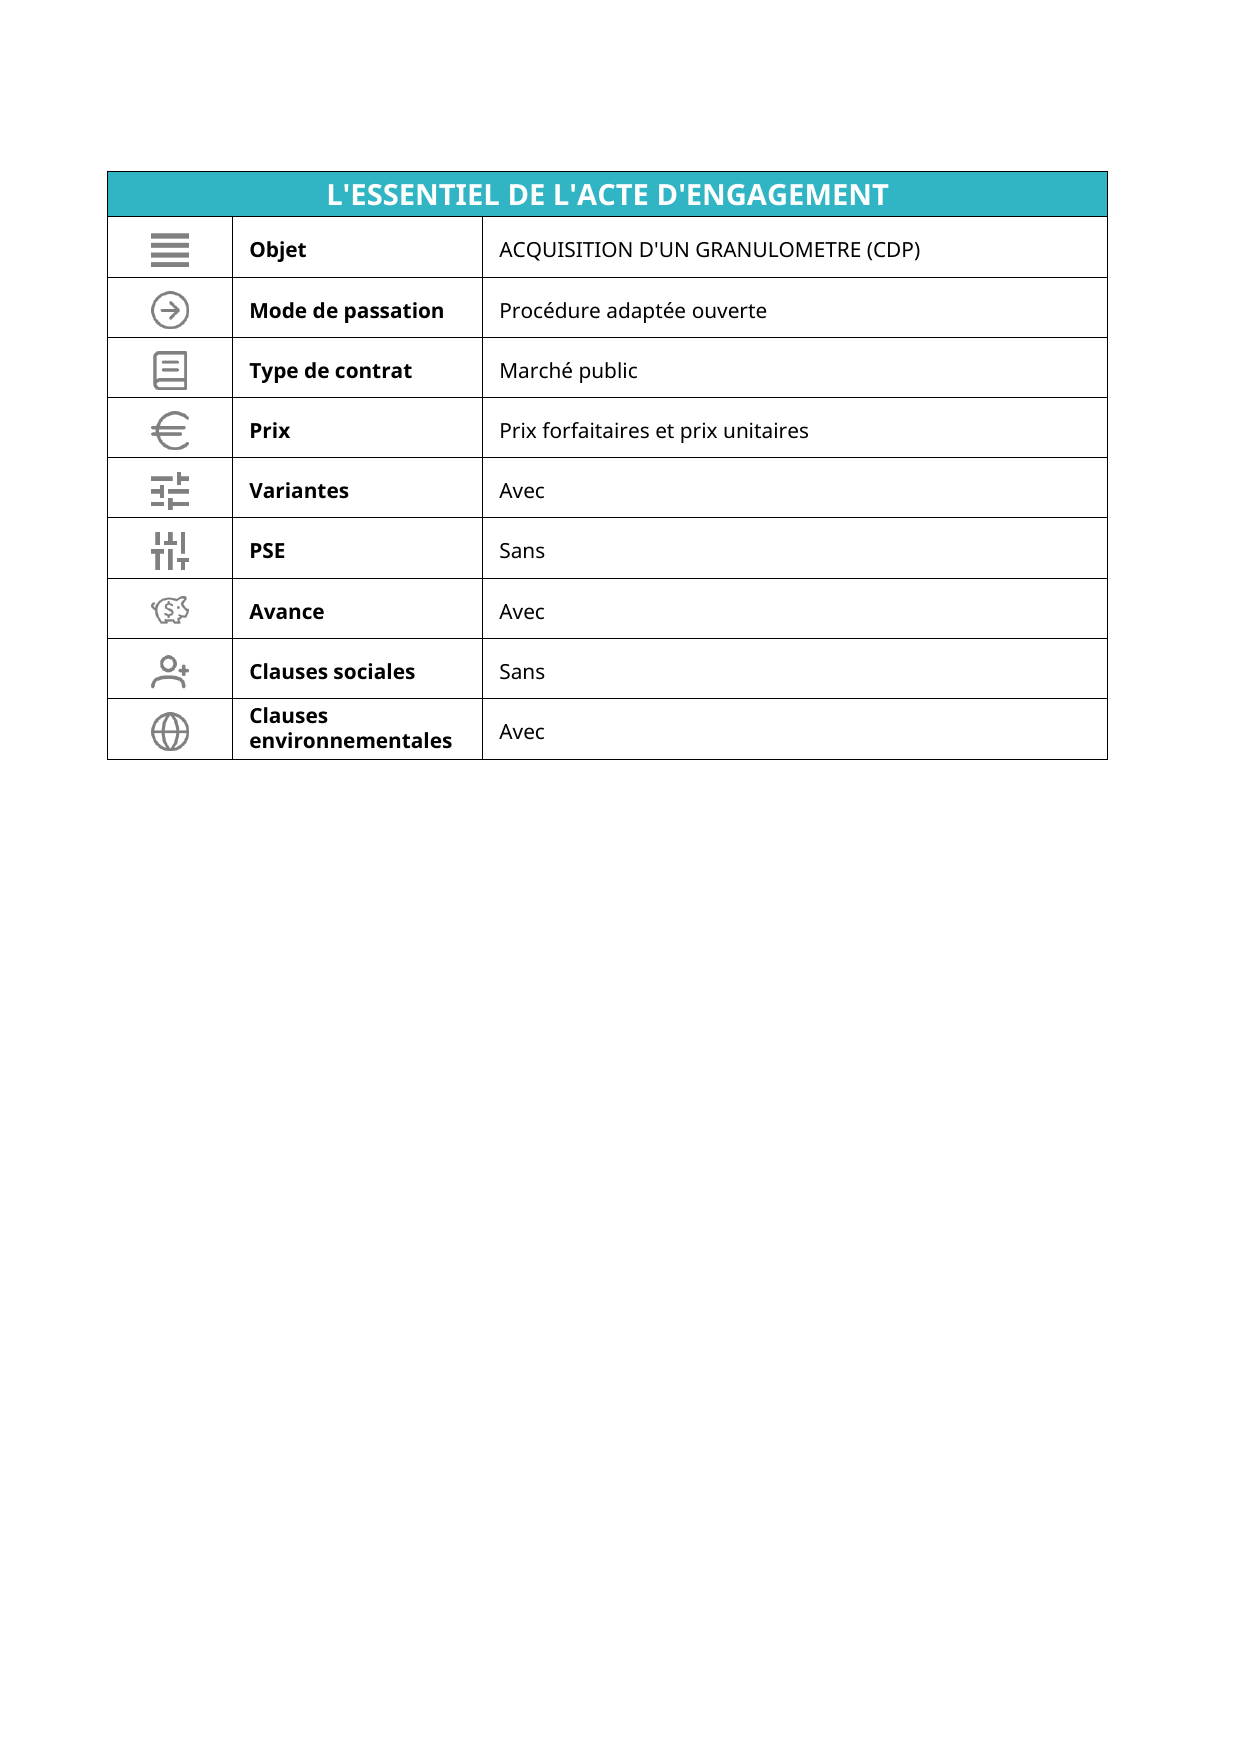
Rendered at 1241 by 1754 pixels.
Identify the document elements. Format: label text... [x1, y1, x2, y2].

picture [151, 712, 189, 751]
table_cell [108, 217, 232, 276]
picture [151, 652, 189, 691]
table_cell Objet [233, 217, 482, 276]
picture [151, 351, 189, 390]
table_cell ACQUISITION D'UN GRANULOMETRE (CDP) [483, 217, 1107, 276]
table_cell Clauses sociales [233, 639, 482, 698]
table_cell [108, 278, 232, 337]
picture [151, 596, 189, 624]
picture [151, 472, 189, 510]
table_cell Marché public [483, 338, 1107, 397]
table_cell [108, 579, 232, 638]
table_cell [108, 458, 232, 517]
table_cell Sans [483, 639, 1107, 698]
table_cell Avec [483, 579, 1107, 638]
table_cell Sans [483, 518, 1107, 577]
table_cell Avance [233, 579, 482, 638]
table_cell Procédure adaptée ouverte [483, 278, 1107, 337]
table_cell Clauses environnementales [233, 699, 482, 759]
picture [151, 411, 189, 450]
table_cell Prix forfaitaires et prix unitaires [483, 398, 1107, 457]
table_cell Avec [483, 699, 1107, 759]
table_header L'ESSENTIEL DE L'ACTE D'ENGAGEMENT [108, 172, 1107, 216]
picture [151, 291, 189, 329]
table_cell Prix [233, 398, 482, 457]
table_cell Variantes [233, 458, 482, 517]
table_cell PSE [233, 518, 482, 577]
table_cell Avec [483, 458, 1107, 517]
table_cell [108, 398, 232, 457]
table_cell Type de contrat [233, 338, 482, 397]
table_cell [108, 518, 232, 577]
picture [151, 231, 189, 269]
table_cell Mode de passation [233, 278, 482, 337]
picture [151, 532, 189, 570]
table_cell [108, 699, 232, 759]
table_cell [108, 639, 232, 698]
table_cell [108, 338, 232, 397]
